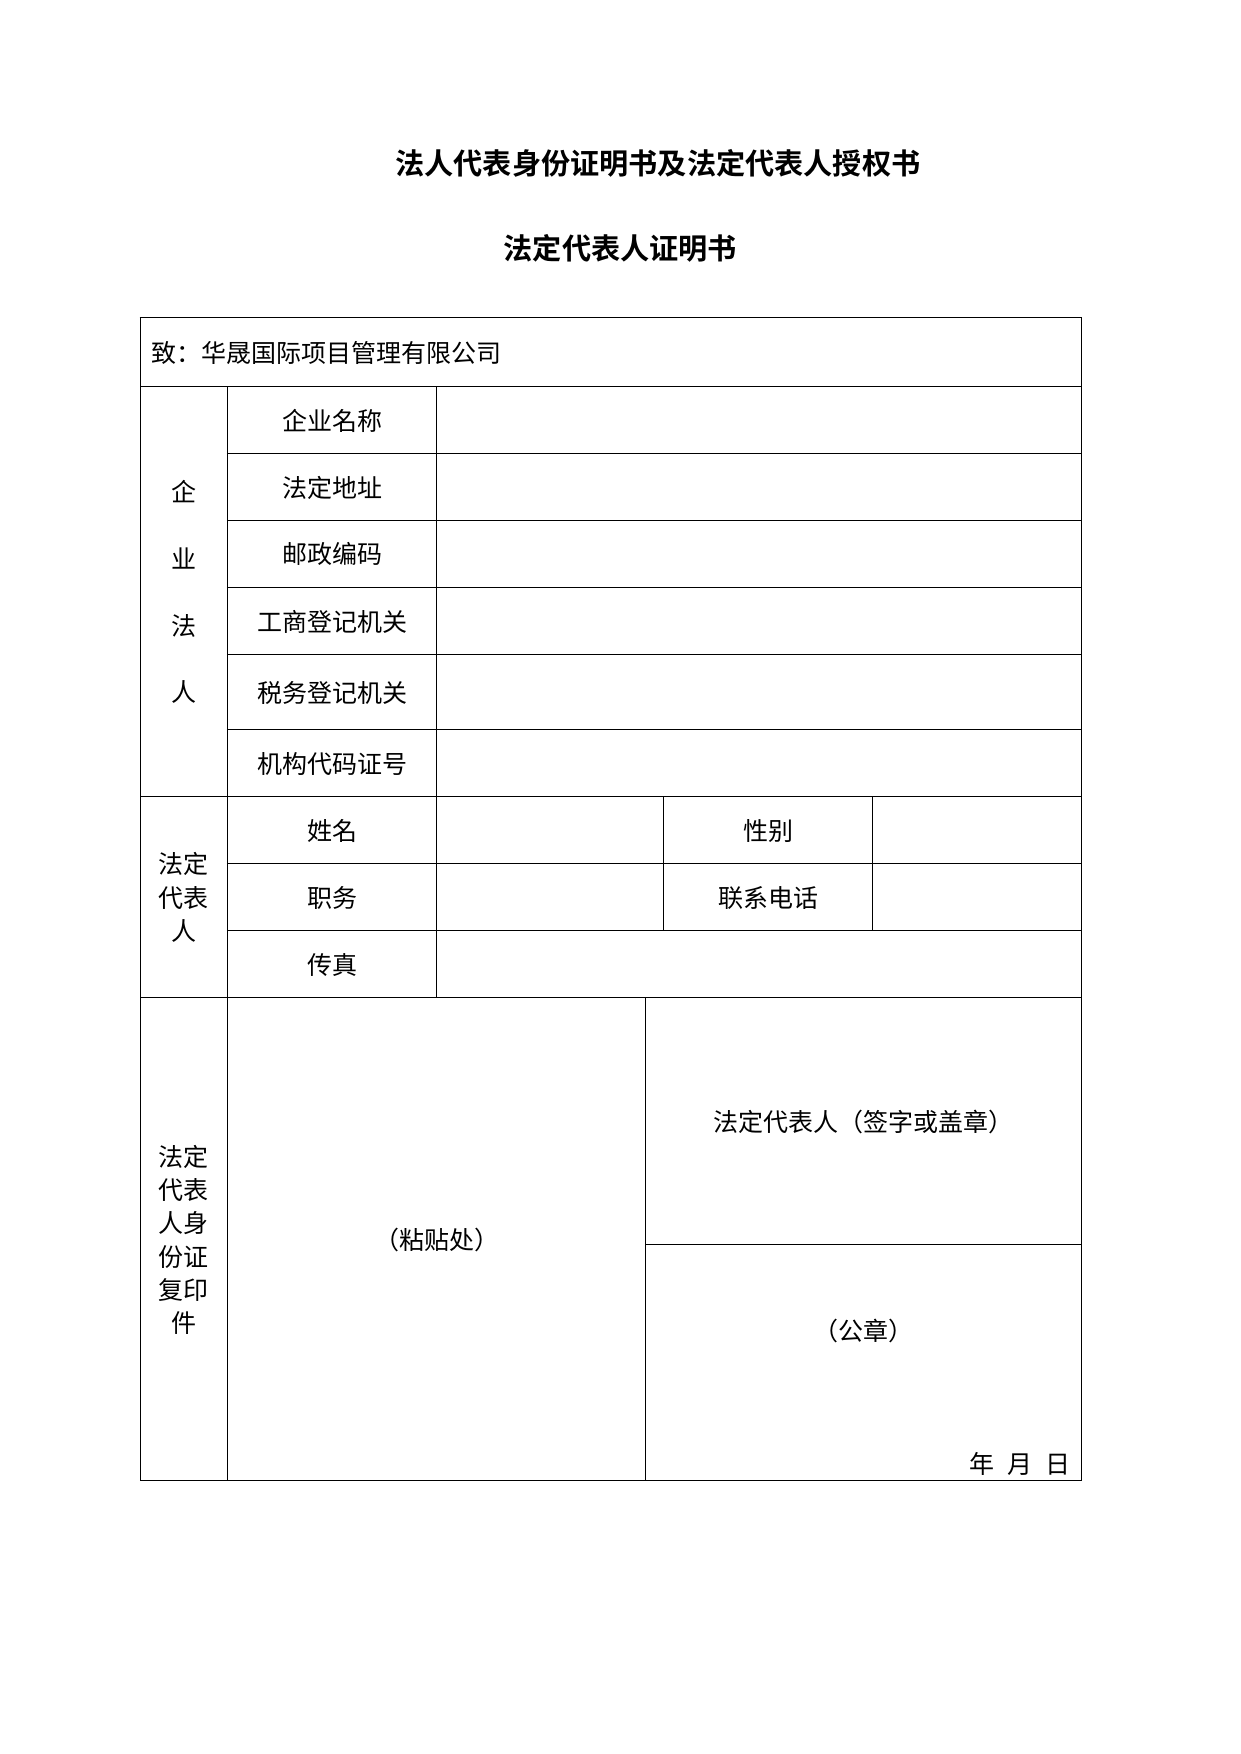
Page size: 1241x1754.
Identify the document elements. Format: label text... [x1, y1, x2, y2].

table_cell 法定地址 [228, 454, 436, 520]
table_cell 法定代表人 [141, 797, 227, 997]
table_cell （公章） 年 月 日 [646, 1245, 1081, 1480]
text 法定代表人证明书 [118, 216, 1122, 281]
table_cell [437, 454, 1081, 520]
table_cell 法定代表人身份证复印件 [141, 998, 227, 1480]
table_cell [437, 730, 1081, 796]
table_cell （粘贴处） [228, 998, 645, 1480]
table_cell [437, 588, 1081, 654]
table_cell [873, 797, 1081, 863]
table_cell [437, 864, 663, 930]
table_cell 企业名称 [228, 387, 436, 453]
table_cell [437, 655, 1081, 729]
table_cell 税务登记机关 [228, 655, 436, 729]
table_cell 法定代表人（签字或盖章） [646, 998, 1081, 1244]
table_cell [437, 387, 1081, 453]
table_cell 职务 [228, 864, 436, 930]
table_cell [437, 521, 1081, 587]
table_cell 姓名 [228, 797, 436, 863]
table_cell 企 业 法 人 [141, 387, 227, 796]
table_cell [873, 864, 1081, 930]
table_cell 机构代码证号 [228, 730, 436, 796]
table_cell 联系电话 [664, 864, 872, 930]
table_cell 工商登记机关 [228, 588, 436, 654]
table_cell [437, 797, 663, 863]
table_cell [437, 931, 1081, 997]
table_cell 传真 [228, 931, 436, 997]
table_header 致：华晟国际项目管理有限公司 [141, 318, 1081, 386]
list 法人代表身份证明书及法定代表人授权书 [193, 129, 1122, 194]
table_cell 性别 [664, 797, 872, 863]
table_cell 邮政编码 [228, 521, 436, 587]
